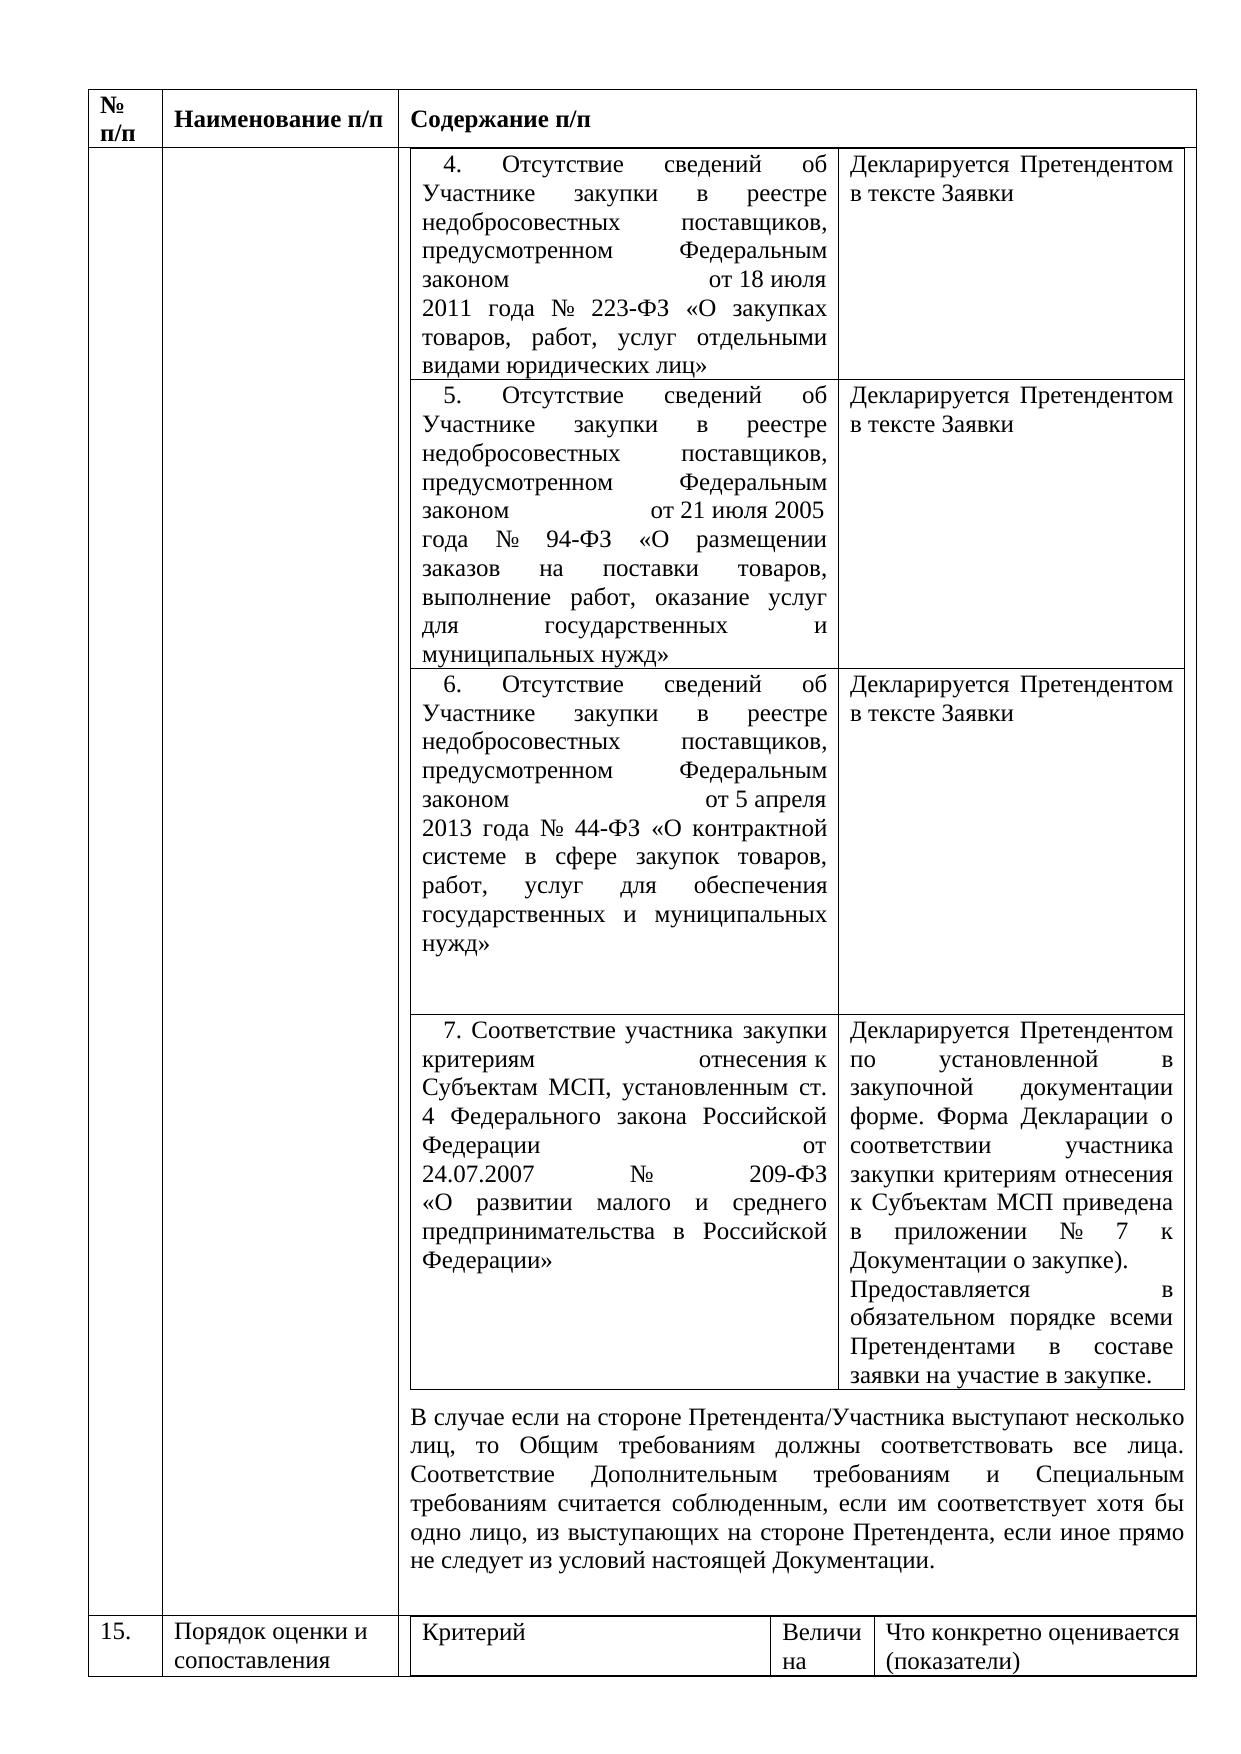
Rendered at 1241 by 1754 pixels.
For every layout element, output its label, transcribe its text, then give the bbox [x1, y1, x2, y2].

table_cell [399, 148, 1196, 1615]
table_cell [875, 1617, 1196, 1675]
table_cell [89, 148, 162, 1615]
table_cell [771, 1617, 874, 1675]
table_cell [89, 1616, 162, 1676]
table_header Наименование п/п [163, 90, 398, 147]
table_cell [163, 148, 398, 1615]
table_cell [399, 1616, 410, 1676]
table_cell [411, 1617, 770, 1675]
table_header № п/п [89, 90, 162, 147]
table_header Содержание п/п [399, 90, 1196, 147]
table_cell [163, 1616, 398, 1676]
